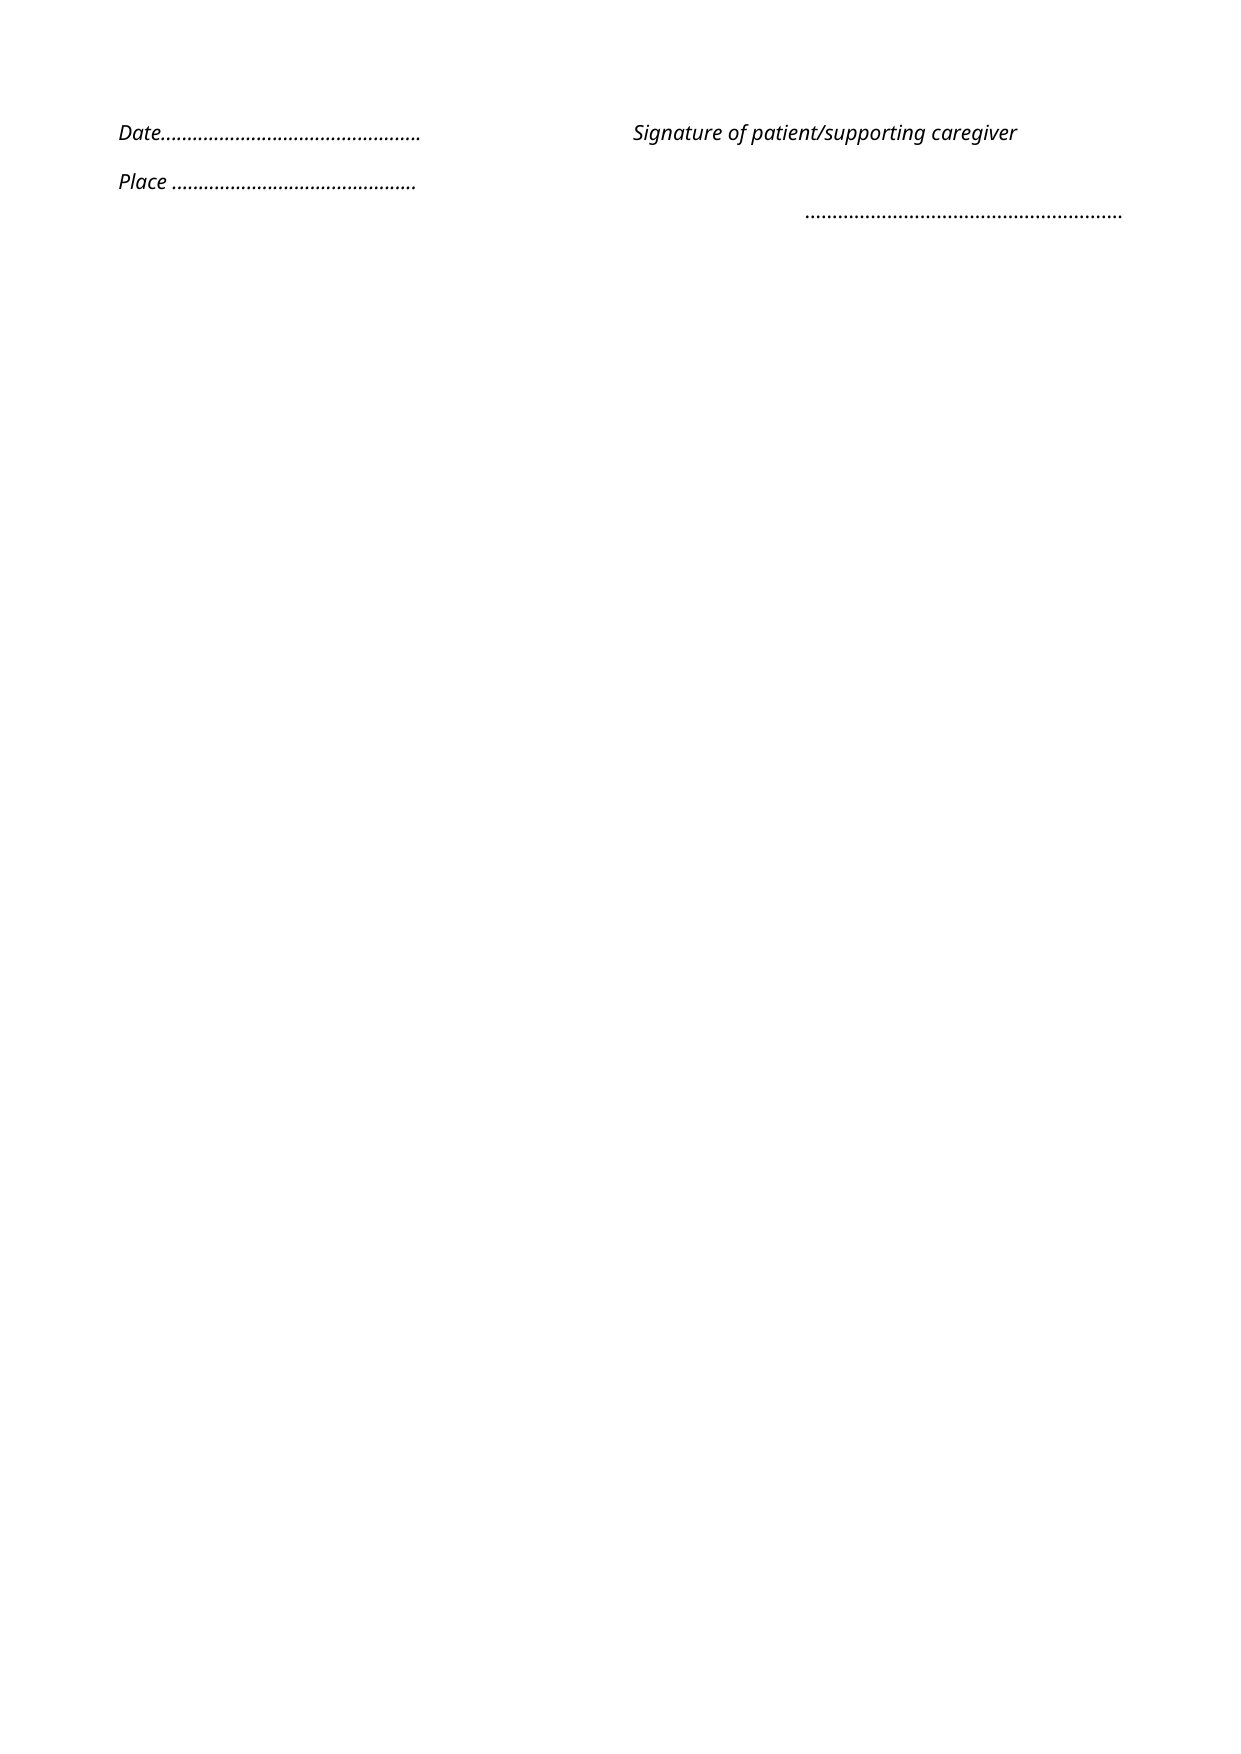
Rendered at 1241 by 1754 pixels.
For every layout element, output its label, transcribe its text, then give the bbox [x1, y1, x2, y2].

text Date................................................. Signature of patient/supporting caregiver [118, 118, 1123, 147]
text Place .............................................. [118, 167, 1123, 196]
text …………………………………………………. [118, 196, 1123, 224]
